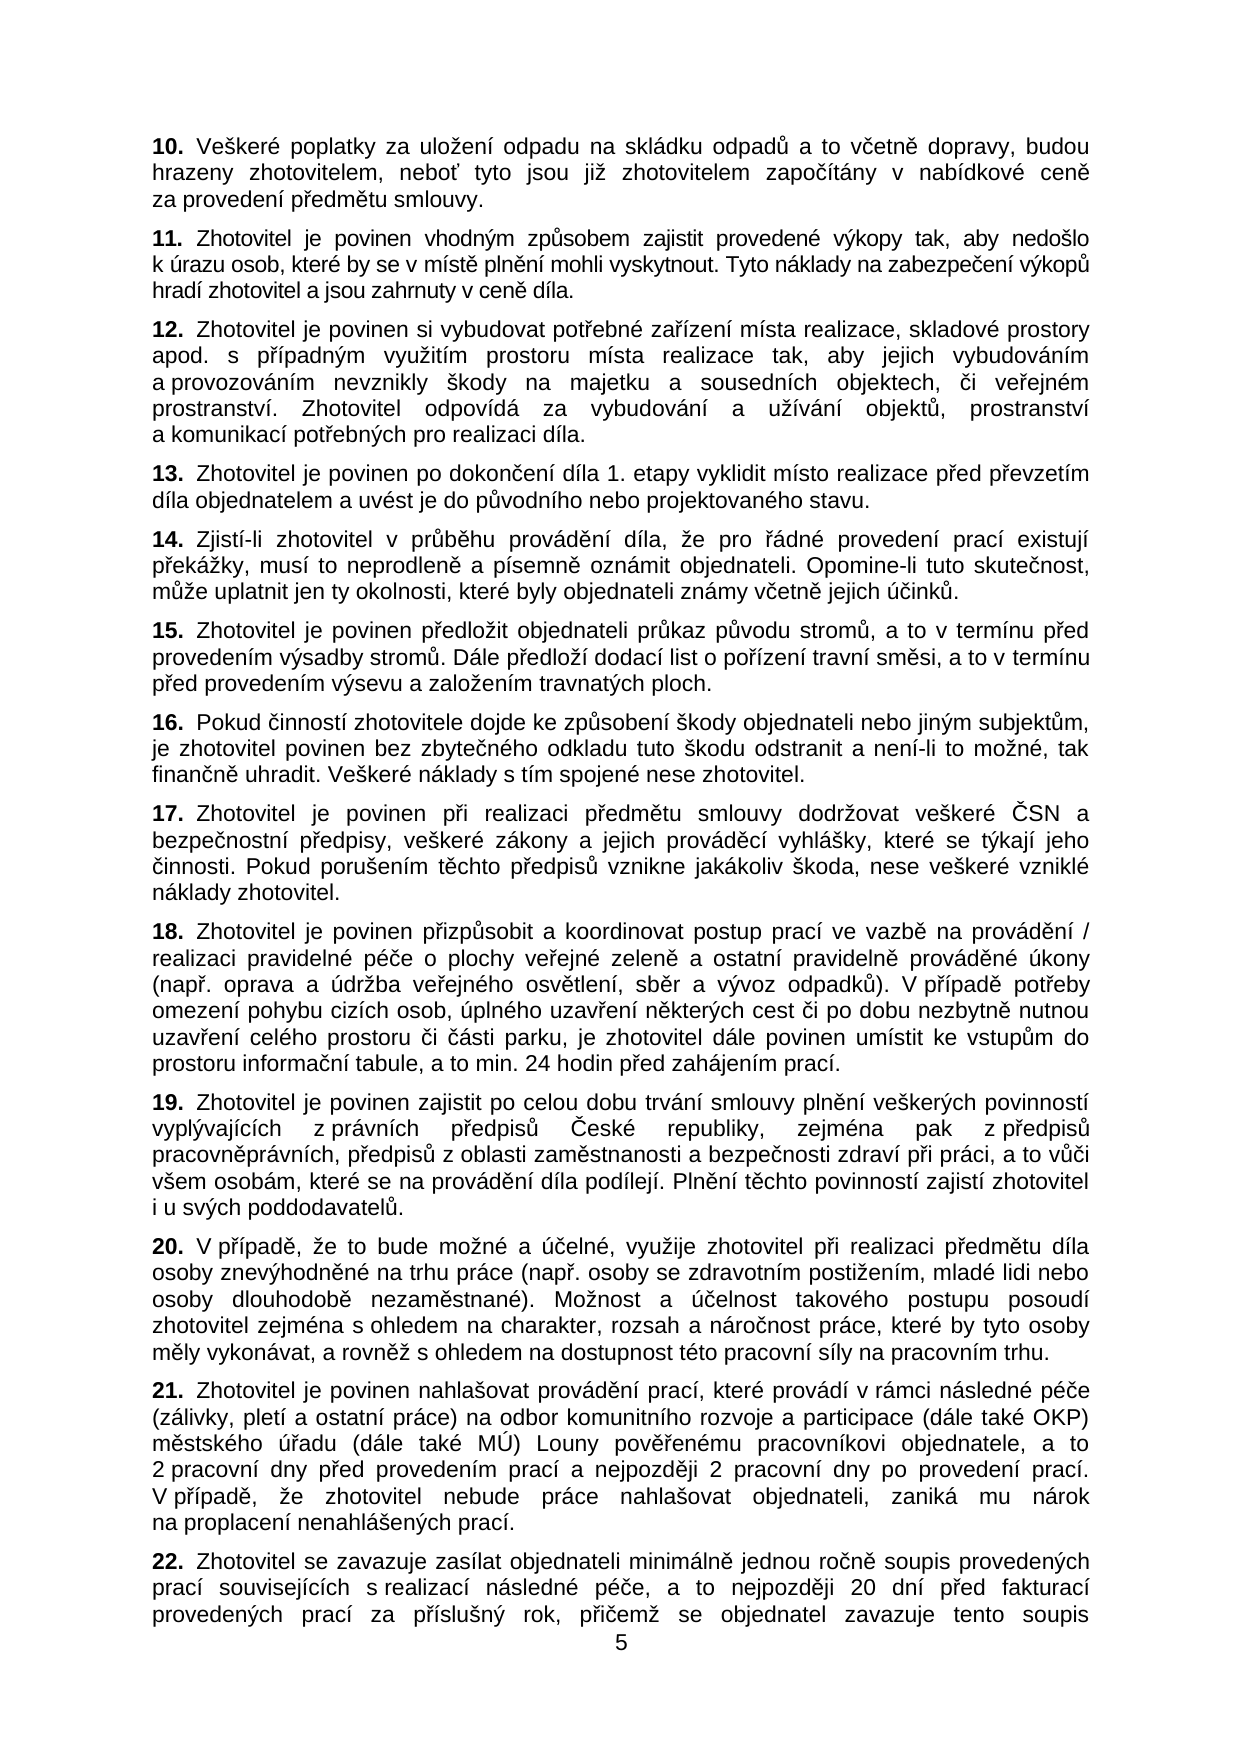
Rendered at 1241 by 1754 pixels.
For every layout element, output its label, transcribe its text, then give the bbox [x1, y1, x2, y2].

list Pokud činností zhotovitele dojde ke způsobení škody objednateli nebo jiným subjektům, je zhotovitel povinen bez zbytečného odkladu tuto škodu odstranit a není-li to možné, tak finančně uhradit. Veškeré náklady s tím spojené nese zhotovitel. [152, 709, 1090, 788]
list Zhotovitel je povinen při realizaci předmětu smlouvy dodržovat veškeré ČSN a bezpečnostní předpisy, veškeré zákony a jejich prováděcí vyhlášky, které se týkají jeho činnosti. Pokud porušením těchto předpisů vznikne jakákoliv škoda, nese veškeré vzniklé náklady zhotovitel. [152, 800, 1090, 906]
list V případě, že to bude možné a účelné, využije zhotovitel při realizaci předmětu díla osoby znevýhodněné na trhu práce (např. osoby se zdravotním postižením, mladé lidi nebo osoby dlouhodobě nezaměstnané). Možnost a účelnost takového postupu posoudí zhotovitel zejména s ohledem na charakter, rozsah a náročnost práce, které by tyto osoby měly vykonávat, a rovněž s ohledem na dostupnost této pracovní síly na pracovním trhu. [152, 1233, 1090, 1365]
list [152, 1548, 1090, 1627]
list Veškeré poplatky za uložení odpadu na skládku odpadů a to včetně dopravy, budou hrazeny zhotovitelem, neboť tyto jsou již zhotovitelem započítány v nabídkové ceně za provedení předmětu smlouvy. [152, 133, 1090, 212]
list Zhotovitel je povinen nahlašovat provádění prací, které provádí v rámci následné péče (zálivky, pletí a ostatní práce) na odbor komunitního rozvoje a participace (dále také OKP) městského úřadu (dále také MÚ) Louny pověřenému pracovníkovi objednatele, a to 2 pracovní dny před provedením prací a nejpozději 2 pracovní dny po provedení prací. V případě, že zhotovitel nebude práce nahlašovat objednateli, zaniká mu nárok na proplacení nenahlášených prací. [152, 1377, 1090, 1535]
list Zhotovitel je povinen si vybudovat potřebné zařízení místa realizace, skladové prostory apod. s případným využitím prostoru místa realizace tak, aby jejich vybudováním a provozováním nevznikly škody na majetku a sousedních objektech, či veřejném prostranství. Zhotovitel odpovídá za vybudování a užívání objektů, prostranství a komunikací potřebných pro realizaci díla. [152, 316, 1090, 448]
list Zhotovitel je povinen vhodným způsobem zajistit provedené výkopy tak, aby nedošlo k úrazu osob, které by se v místě plnění mohli vyskytnout. Tyto náklady na zabezpečení výkopů hradí zhotovitel a jsou zahrnuty v ceně díla. [152, 224, 1090, 303]
list Zhotovitel je povinen předložit objednateli průkaz původu stromů, a to v termínu před provedením výsadby stromů. Dále předloží dodací list o pořízení travní směsi, a to v termínu před provedením výsevu a založením travnatých ploch. [152, 617, 1090, 696]
list Zhotovitel je povinen přizpůsobit a koordinovat postup prací ve vazbě na provádění / realizaci pravidelné péče o plochy veřejné zeleně a ostatní pravidelně prováděné úkony (např. oprava a údržba veřejného osvětlení, sběr a vývoz odpadků). V případě potřeby omezení pohybu cizích osob, úplného uzavření některých cest či po dobu nezbytně nutnou uzavření celého prostoru či části parku, je zhotovitel dále povinen umístit ke vstupům do prostoru informační tabule, a to min. 24 hodin před zahájením prací. [152, 918, 1090, 1076]
list Zhotovitel je povinen po dokončení díla 1. etapy vyklidit místo realizace před převzetím díla objednatelem a uvést je do původního nebo projektovaného stavu. [152, 460, 1090, 513]
list Zjistí-li zhotovitel v průběhu provádění díla, že pro řádné provedení prací existují překážky, musí to neprodleně a písemně oznámit objednateli. Opomine-li tuto skutečnost, může uplatnit jen ty okolnosti, které byly objednateli známy včetně jejich účinků. [152, 526, 1090, 604]
list Zhotovitel je povinen zajistit po celou dobu trvání smlouvy plnění veškerých povinností vyplývajících z právních předpisů České republiky, zejména pak z předpisů pracovněprávních, předpisů z oblasti zaměstnanosti a bezpečnosti zdraví při práci, a to vůči všem osobám, které se na provádění díla podílejí. Plnění těchto povinností zajistí zhotovitel i u svých poddodavatelů. [152, 1089, 1090, 1221]
